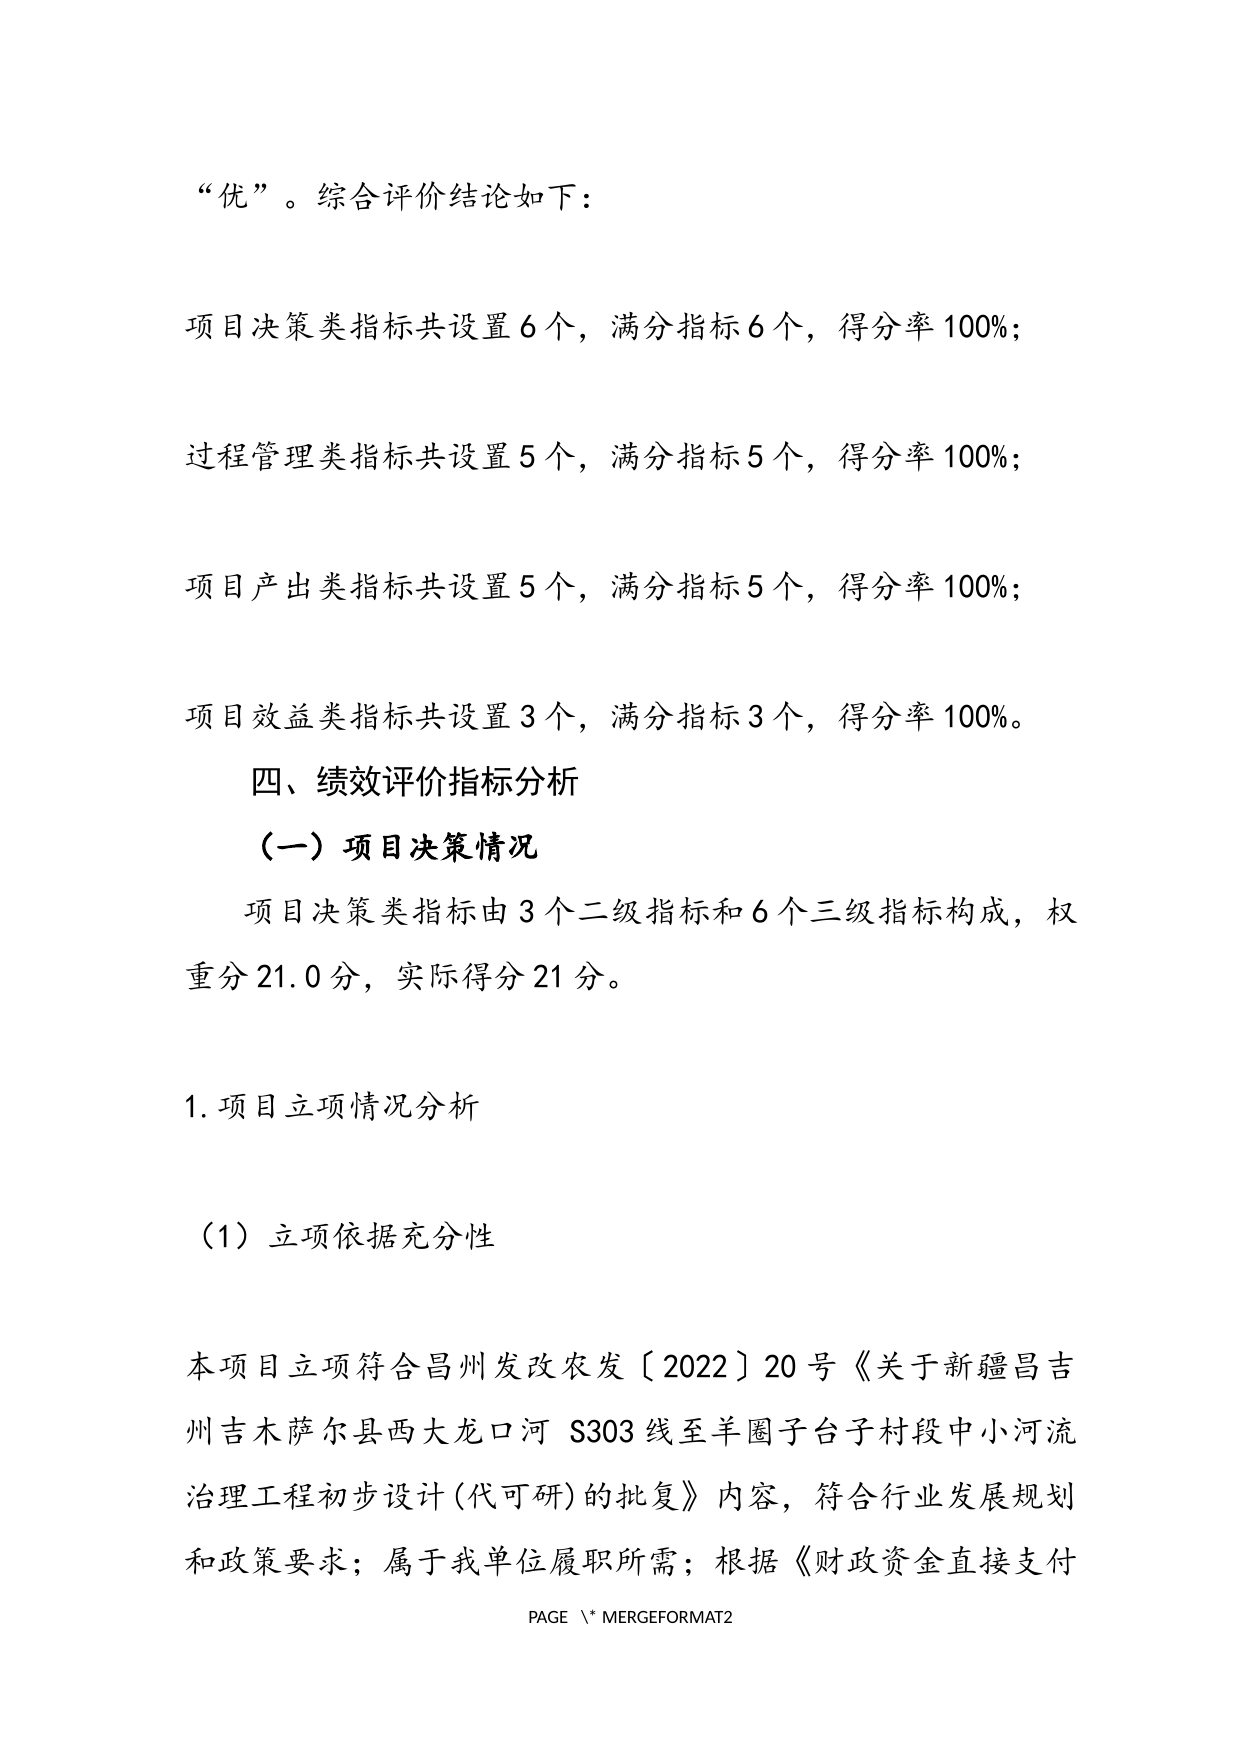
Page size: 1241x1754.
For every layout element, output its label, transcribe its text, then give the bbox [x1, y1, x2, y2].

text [183, 877, 1078, 1592]
text （一）项目决策情况 [183, 812, 1078, 877]
text 四、绩效评价指标分析 [183, 747, 1078, 812]
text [183, 162, 1078, 747]
